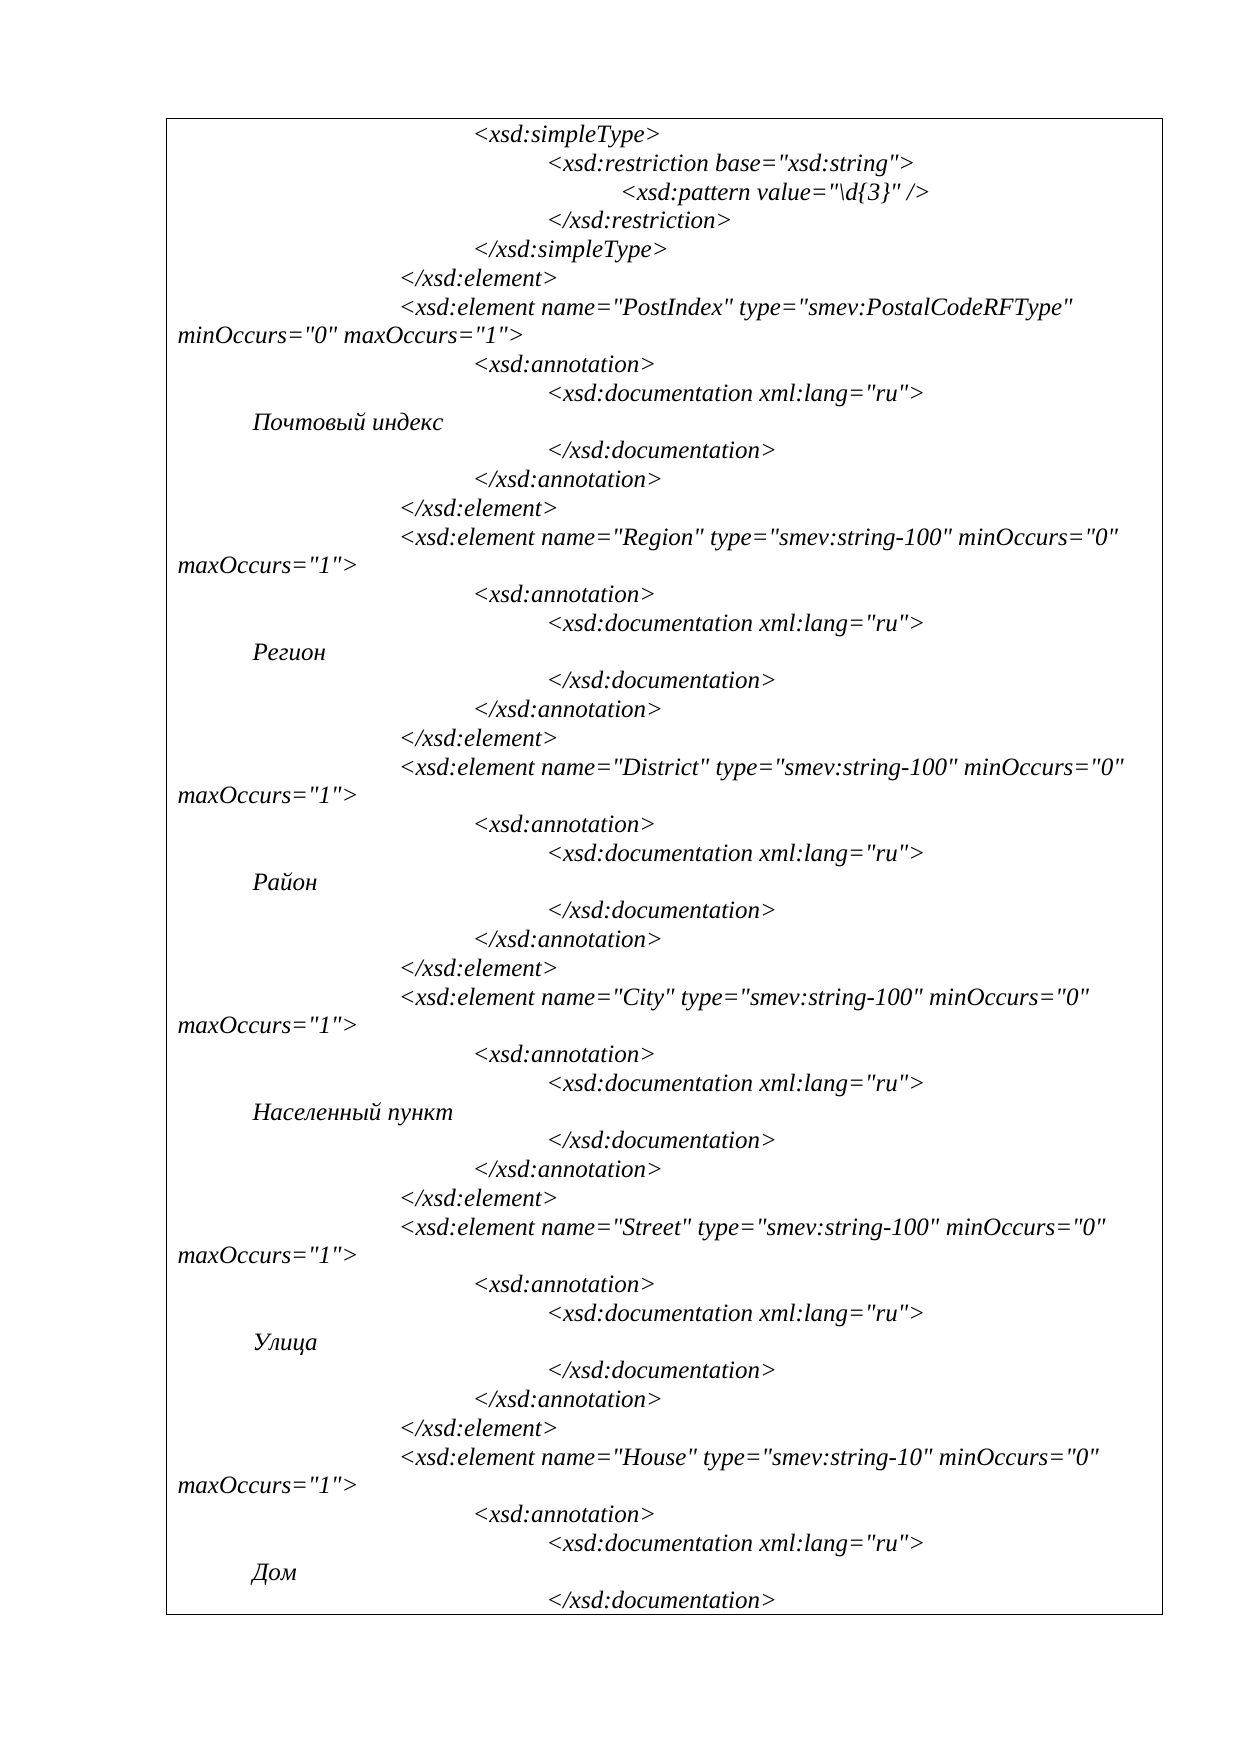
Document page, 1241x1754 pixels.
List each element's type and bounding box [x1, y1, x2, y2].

table_header [167, 119, 1162, 1614]
